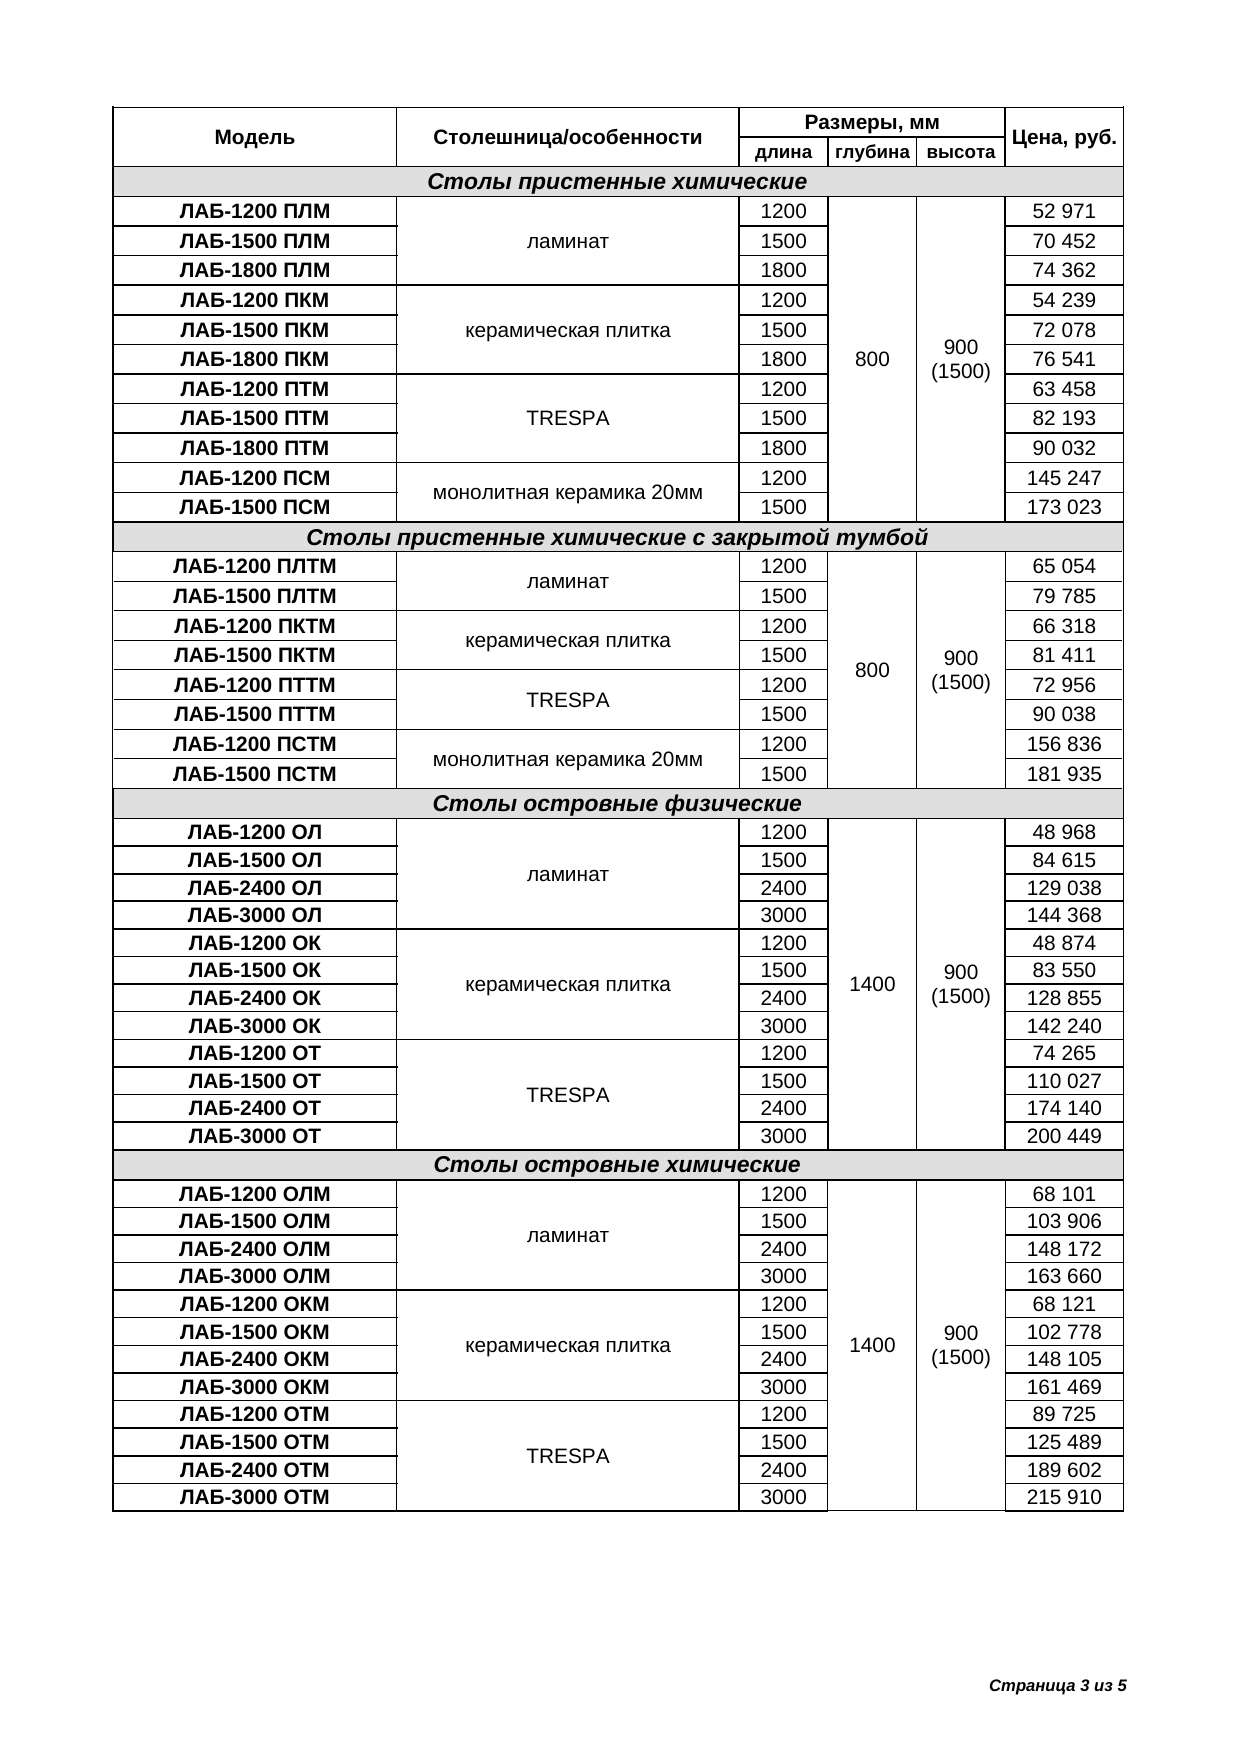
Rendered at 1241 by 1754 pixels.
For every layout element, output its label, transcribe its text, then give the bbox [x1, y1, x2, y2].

table_cell 72 956 [1006, 669, 1123, 699]
table_cell 148 172 [1006, 1236, 1123, 1262]
table_cell 3000 [740, 1012, 827, 1038]
table_cell TRESPA [397, 670, 739, 728]
table_cell 3000 [740, 1484, 827, 1510]
table_cell ЛАБ-1500 ОТМ [114, 1429, 396, 1455]
table_cell ЛАБ-3000 ОК [114, 1012, 396, 1038]
table_cell ЛАБ-1500 ПКМ [114, 316, 396, 343]
table_cell 900 (1500) [917, 1181, 1005, 1510]
table_cell ЛАБ-1800 ПЛМ [114, 256, 396, 284]
table_cell 74 362 [1006, 256, 1123, 284]
table_cell Столы пристенные химические [114, 167, 1123, 196]
table_cell 65 054 [1006, 551, 1123, 581]
table_cell ЛАБ-1200 ОЛ [114, 819, 396, 845]
table_header Столешница/особенности [397, 108, 738, 166]
table_cell ЛАБ-2400 ОТ [114, 1095, 396, 1121]
table_cell 48 874 [1006, 930, 1123, 956]
table_cell ЛАБ-1500 ПЛМ [114, 227, 396, 255]
table_cell 145 247 [1006, 463, 1123, 491]
table_header Размеры, мм [740, 108, 1004, 136]
table_cell 200 449 [1006, 1123, 1123, 1149]
table_cell 1200 [740, 1401, 827, 1427]
table_cell 173 023 [1006, 493, 1123, 521]
table_cell керамическая плитка [397, 1291, 738, 1400]
table_cell 63 458 [1006, 375, 1123, 403]
table_cell Столы островные химические [114, 1151, 1123, 1179]
table_cell 72 078 [1006, 316, 1123, 343]
table_cell 1500 [740, 316, 827, 343]
table_cell ЛАБ-1500 ПТТМ [113, 699, 396, 728]
table_cell 1500 [740, 1429, 827, 1455]
table_cell TRESPA [397, 1040, 738, 1149]
table_cell 1400 [828, 1181, 916, 1510]
table_cell 1200 [740, 463, 827, 491]
table_cell 900 (1500) [917, 819, 1004, 1149]
table_cell керамическая плитка [397, 930, 738, 1038]
table_cell 1400 [829, 819, 916, 1149]
table_cell TRESPA [397, 1401, 738, 1510]
table_cell 103 906 [1006, 1208, 1123, 1234]
table_cell 1200 [740, 197, 827, 225]
table_cell ЛАБ-1200 ОКМ [114, 1291, 396, 1317]
table_cell 2400 [740, 1346, 827, 1372]
table_cell ЛАБ-1200 ПЛМ [114, 197, 396, 225]
table_cell ЛАБ-1500 ОКМ [114, 1318, 396, 1344]
table_cell 2400 [740, 985, 827, 1011]
table_cell 1500 [740, 227, 827, 255]
table_cell 900 (1500) [917, 552, 1005, 788]
table_cell ЛАБ-2400 ОКМ [114, 1346, 396, 1372]
table_cell ЛАБ-1500 ПСМ [114, 493, 396, 521]
table_cell ЛАБ-1200 ПТТМ [113, 669, 396, 699]
table_cell 1500 [740, 759, 827, 788]
table_cell ЛАБ-1200 ПКМ [114, 286, 396, 314]
table_cell 3000 [740, 1123, 827, 1149]
table_cell ламинат [397, 552, 739, 610]
table_header Модель [114, 108, 396, 166]
table_cell 1500 [740, 641, 827, 669]
table_cell 2400 [740, 875, 827, 900]
table_cell 1500 [740, 582, 827, 610]
table_cell ЛАБ-1500 ПКТМ [113, 640, 396, 669]
table_cell 1500 [740, 1208, 827, 1234]
table_cell 156 836 [1006, 729, 1123, 758]
table_cell 110 027 [1006, 1068, 1123, 1094]
table_cell 1200 [740, 286, 827, 314]
table_cell 3000 [740, 1263, 827, 1289]
table_cell глубина [829, 138, 916, 166]
table_cell 66 318 [1006, 610, 1123, 640]
table_cell ЛАБ-1800 ПТМ [114, 434, 396, 462]
table_cell 3000 [740, 902, 827, 928]
table_cell 800 [829, 197, 916, 521]
table_cell ЛАБ-3000 ОТ [114, 1123, 396, 1149]
table_cell 1500 [740, 700, 827, 728]
table_cell 2400 [740, 1236, 827, 1262]
table_cell 1200 [740, 552, 827, 581]
table_cell ЛАБ-3000 ОКМ [114, 1374, 396, 1400]
table_cell 215 910 [1006, 1484, 1123, 1510]
table_cell 68 101 [1006, 1181, 1123, 1206]
table_cell 1200 [740, 670, 827, 699]
table_cell 1500 [740, 1318, 827, 1344]
table_cell ЛАБ-1500 ПСТМ [113, 758, 396, 788]
table_cell ЛАБ-1500 ОК [114, 957, 396, 983]
table_cell 148 105 [1006, 1346, 1123, 1372]
table_cell ламинат [397, 1181, 738, 1289]
table_cell 1800 [740, 345, 827, 373]
table_cell 1200 [740, 611, 827, 640]
table_cell 48 968 [1006, 819, 1123, 845]
table_cell 1500 [740, 404, 827, 432]
table_cell 1200 [740, 930, 827, 956]
table_cell 52 971 [1006, 197, 1123, 225]
table_cell ЛАБ-1500 ПТМ [114, 404, 396, 432]
table_cell 1200 [740, 375, 827, 403]
table_cell ламинат [397, 819, 738, 928]
table_cell ЛАБ-1200 ОТ [114, 1040, 396, 1066]
table_cell керамическая плитка [397, 286, 738, 373]
table_cell ЛАБ-3000 ОТМ [114, 1484, 396, 1510]
table_cell 1800 [740, 256, 827, 284]
table_cell 1500 [740, 957, 827, 983]
table_cell высота [917, 138, 1004, 166]
table_cell 800 [828, 552, 916, 788]
table_cell 54 239 [1006, 286, 1123, 314]
table_cell Столы островные физические [114, 788, 1123, 818]
table_cell 125 489 [1006, 1429, 1123, 1455]
table_cell ЛАБ-1500 ОЛМ [114, 1208, 396, 1234]
table_cell 82 193 [1006, 404, 1123, 432]
table_cell 3000 [740, 1374, 827, 1400]
table_cell 1200 [740, 1040, 827, 1066]
table_cell ЛАБ-2400 ОЛ [114, 875, 396, 900]
table_cell 1200 [740, 1291, 827, 1317]
table_cell 74 265 [1006, 1040, 1123, 1066]
table_cell 90 032 [1006, 434, 1123, 462]
table_cell 174 140 [1006, 1095, 1123, 1121]
table_cell 2400 [740, 1457, 827, 1482]
table_cell ЛАБ-1200 ОЛМ [114, 1181, 396, 1206]
table_header Цена, руб. [1006, 108, 1123, 166]
table_cell 68 121 [1006, 1291, 1123, 1317]
table_cell ЛАБ-2400 ОТМ [114, 1457, 396, 1482]
table_cell 189 602 [1006, 1457, 1123, 1482]
table_cell длина [740, 138, 827, 166]
table_cell ЛАБ-1200 ПСМ [114, 463, 396, 491]
table_cell ЛАБ-1800 ПКМ [114, 345, 396, 373]
table_cell ЛАБ-1200 ОК [114, 930, 396, 956]
table_cell 128 855 [1006, 985, 1123, 1011]
table_cell ЛАБ-1500 ОЛ [114, 847, 396, 873]
table_cell 83 550 [1006, 957, 1123, 983]
table_cell 1200 [740, 730, 827, 758]
table_cell ЛАБ-1500 ПЛТМ [113, 581, 396, 610]
table_cell 1500 [740, 1068, 827, 1094]
table_cell 144 368 [1006, 902, 1123, 928]
table_cell монолитная керамика 20мм [397, 463, 738, 521]
table_cell ЛАБ-1500 ОТ [114, 1068, 396, 1094]
table_cell 129 038 [1006, 875, 1123, 900]
table_cell монолитная керамика 20мм [397, 730, 739, 788]
table_cell керамическая плитка [397, 611, 739, 669]
table_cell Столы пристенные химические с закрытой тумбой [114, 523, 1123, 551]
table_cell ЛАБ-1200 ОТМ [114, 1401, 396, 1427]
table_cell ЛАБ-3000 ОЛ [114, 902, 396, 928]
table_cell 1200 [740, 819, 827, 845]
table_cell ЛАБ-1200 ПСТМ [113, 729, 396, 758]
table_cell 89 725 [1006, 1401, 1123, 1427]
table_cell ламинат [397, 197, 738, 284]
table_cell 70 452 [1006, 227, 1123, 255]
table_cell 1800 [740, 434, 827, 462]
table_cell ЛАБ-3000 ОЛМ [114, 1263, 396, 1289]
table_cell 181 935 [1006, 758, 1123, 788]
table_cell 161 469 [1006, 1374, 1123, 1400]
table_cell TRESPA [397, 375, 738, 462]
table_cell 900 (1500) [917, 197, 1004, 521]
table_cell 81 411 [1006, 640, 1123, 669]
table_cell 1500 [740, 493, 827, 521]
table_cell 142 240 [1006, 1012, 1123, 1038]
table_cell 102 778 [1006, 1318, 1123, 1344]
table_cell 79 785 [1006, 581, 1123, 610]
table_cell 1500 [740, 847, 827, 873]
table_cell 2400 [740, 1095, 827, 1121]
table_cell ЛАБ-2400 ОЛМ [114, 1236, 396, 1262]
table_cell 1200 [740, 1181, 827, 1206]
table_cell 90 038 [1006, 699, 1123, 728]
table_cell ЛАБ-2400 ОК [114, 985, 396, 1011]
table_cell ЛАБ-1200 ПЛТМ [113, 552, 396, 581]
table_cell ЛАБ-1200 ПКТМ [113, 610, 396, 640]
table_cell 84 615 [1006, 847, 1123, 873]
table_cell ЛАБ-1200 ПТМ [114, 375, 396, 403]
table_cell 163 660 [1006, 1263, 1123, 1289]
table_cell 76 541 [1006, 345, 1123, 373]
